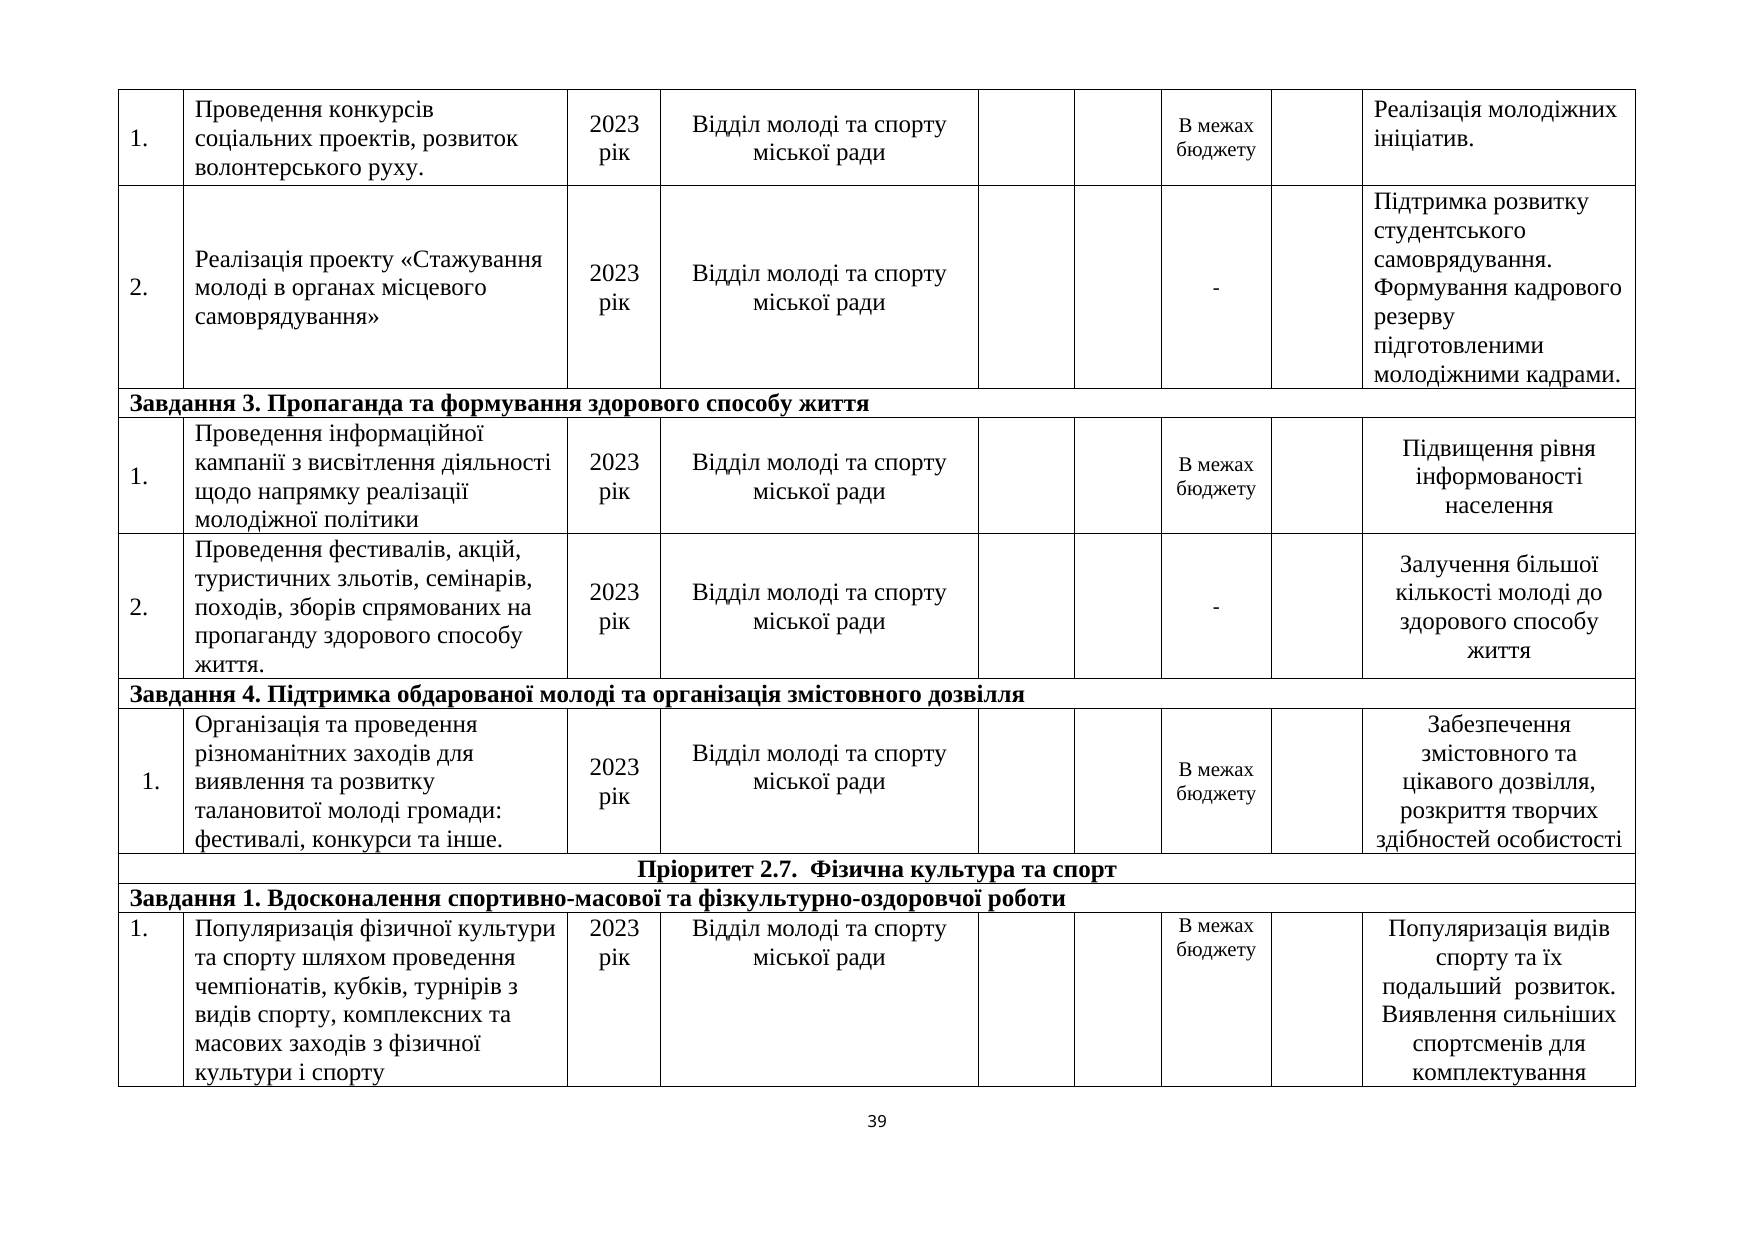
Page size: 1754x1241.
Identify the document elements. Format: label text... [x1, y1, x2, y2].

table_cell 2. [119, 186, 183, 387]
table_cell Реалізація проекту «Стажування молоді в органах місцевого самоврядування» [184, 186, 567, 387]
table_cell Відділ молоді та спорту міської ради [661, 534, 978, 678]
table_cell [979, 709, 1074, 853]
table_cell [1272, 709, 1362, 853]
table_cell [184, 913, 567, 1086]
table_cell 2023 рік [568, 90, 660, 185]
table_cell Забезпечення змістовного та цікавого дозвілля, розкриття творчих здібностей особистості [1363, 709, 1635, 853]
table_cell Підтримка розвитку студентського самоврядування. Формування кадрового резерву підготовленими молодіжними кадрами. [1363, 186, 1635, 387]
table_cell [1272, 186, 1362, 387]
table_cell Підвищення рівня інформованості населення [1363, 418, 1635, 533]
table_cell - [1162, 186, 1271, 387]
table_cell Завдання 3. Пропаганда та формування здорового способу життя [119, 389, 1635, 417]
table_cell [1272, 913, 1362, 1086]
table_cell В межах бюджету [1162, 913, 1271, 1086]
table_cell Залучення більшої кількості молоді до здорового способу життя [1363, 534, 1635, 678]
table_cell В межах бюджету [1162, 90, 1271, 185]
table_cell [1075, 534, 1161, 678]
table_cell [1075, 418, 1161, 533]
table_cell [1272, 534, 1362, 678]
table_cell В межах бюджету [1162, 709, 1271, 853]
table_cell 1. [119, 709, 183, 853]
table_cell 2023 рік [568, 186, 660, 387]
table_cell [979, 418, 1074, 533]
table_cell [979, 186, 1074, 387]
table_cell [979, 534, 1074, 678]
table_cell Проведення інформаційної кампанії з висвітлення діяльності щодо напрямку реалізації молодіжної політики [184, 418, 567, 533]
table_cell 2023 рік [568, 709, 660, 853]
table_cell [1363, 913, 1635, 1086]
table_cell Організація та проведення різноманітних заходів для виявлення та розвитку талановитої молоді громади: фестивалі, конкурси та інше. [184, 709, 567, 853]
table_cell [1075, 709, 1161, 853]
table_cell 2023 рік [568, 534, 660, 678]
table_cell 1. [119, 418, 183, 533]
table_cell Пріоритет 2.7. Фізична культура та спорт [119, 854, 1635, 882]
table_cell 2023 рік [568, 913, 660, 1086]
table_cell Реалізація молодіжних ініціатив. [1363, 90, 1635, 185]
table_cell [1075, 90, 1161, 185]
table_cell В межах бюджету [1162, 418, 1271, 533]
table_cell 2. [119, 534, 183, 678]
table_cell Завдання 4. Підтримка обдарованої молоді та організація змістовного дозвілля [119, 679, 1635, 708]
table_cell Відділ молоді та спорту міської ради [661, 90, 978, 185]
table_cell [979, 90, 1074, 185]
table_cell Проведення фестивалів, акцій, туристичних зльотів, семінарів, походів, зборів спрямованих на пропаганду здорового способу життя. [184, 534, 567, 678]
table_cell [1272, 418, 1362, 533]
table_cell [979, 913, 1074, 1086]
table_cell 1. [119, 913, 183, 1086]
table_cell Завдання 1. Вдосконалення спортивно-масової та фізкультурно-оздоровчої роботи [119, 884, 1635, 912]
table_cell - [1162, 534, 1271, 678]
table_cell Відділ молоді та спорту міської ради [661, 418, 978, 533]
table_cell Відділ молоді та спорту міської ради [661, 186, 978, 387]
table_cell [1272, 90, 1362, 185]
table_cell Проведення конкурсів соціальних проектів, розвиток волонтерського руху. [184, 90, 567, 185]
table_cell 1. [119, 90, 183, 185]
table_cell Відділ молоді та спорту міської ради [661, 709, 978, 853]
table_cell [1075, 186, 1161, 387]
table_cell 2023 рік [568, 418, 660, 533]
table_cell [1075, 913, 1161, 1086]
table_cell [661, 913, 978, 1086]
